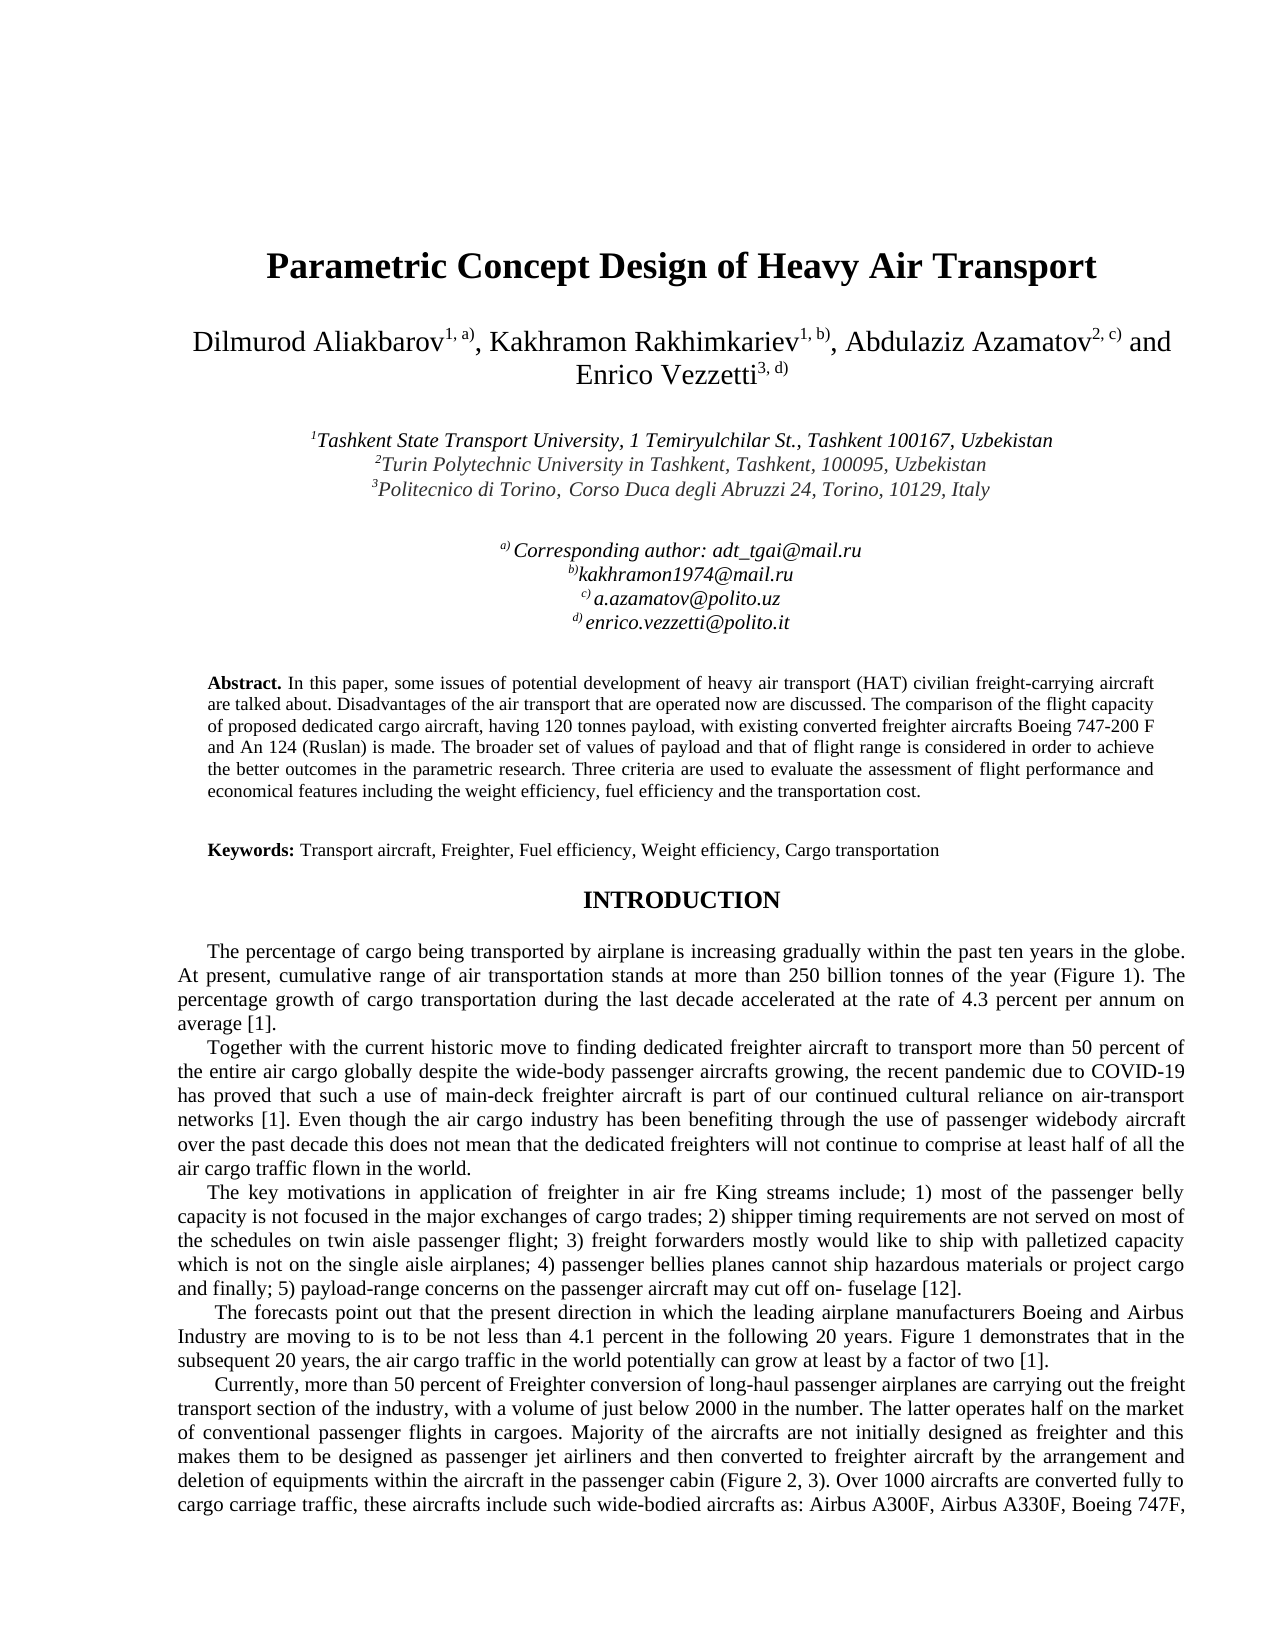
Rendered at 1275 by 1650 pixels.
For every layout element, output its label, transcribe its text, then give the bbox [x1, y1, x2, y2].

text Keywords: Transport aircraft, Freighter, Fuel efficiency, Weight efficiency, Cargo transportation [207, 839, 1156, 860]
text Together with the current historic move to finding dedicated freighter aircraft to transport more than 50 percent of the entire air cargo globally despite the wide-body passenger aircrafts growing, the recent pandemic due to COVID-19 has proved that such a use of main-deck freighter aircraft is part of our continued cultural reliance on air-transport networks [1]. Even though the air cargo industry has been benefiting through the use of passenger widebody aircraft over the past decade this does not mean that the dedicated freighters will not continue to comprise at least half of all the air cargo traffic flown in the world. [177, 1035, 1186, 1179]
text Abstract. In this paper, some issues of potential development of heavy air transport (HAT) civilian freight-carrying aircraft are talked about. Disadvantages of the air transport that are operated now are discussed. The comparison of the flight capacity of proposed dedicated cargo aircraft, having 120 tonnes payload, with existing converted freighter aircrafts Boeing 747-200 F and An 124 (Ruslan) is made. The broader set of values of payload and that of flight range is considered in order to achieve the better outcomes in the parametric research. Three criteria are used to evaluate the assessment of flight performance and economical features including the weight efficiency, fuel efficiency and the transportation cost. [207, 672, 1156, 801]
text The forecasts point out that the present direction in which the leading airplane manufacturers Boeing and Airbus Industry are moving to is to be not less than 4.1 percent in the following 20 years. Figure 1 demonstrates that in the subsequent 20 years, the air cargo traffic in the world potentially can grow at least by a factor of two [1]. [177, 1300, 1186, 1372]
title Parametric Concept Design of Heavy Air Transport [177, 243, 1186, 286]
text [177, 1372, 1186, 1516]
text a) Corresponding author: adt_tgai@mail.ru b)kakhramon1974@mail.ru c) a.azamatov@polito.uz d) enrico.vezzetti@polito.it [177, 538, 1186, 634]
subtitle INTRODUCTION [177, 885, 1186, 914]
text The percentage of cargo being transported by airplane is increasing gradually within the past ten years in the globe. At present, cumulative range of air transportation stands at more than 250 billion tonnes of the year (Figure 1). The percentage growth of cargo transportation during the last decade accelerated at the rate of 4.3 percent per annum on average [1]. [177, 939, 1186, 1035]
text 1Tashkent State Transport University, 1 Temiryulchilar St., Tashkent 100167, Uzbekistan 2Turin Polytechnic University in Tashkent, Tashkent, 100095, Uzbekistan 3Politecnico di Torino, Corso Duca degli Abruzzi 24, Torino, 10129, Italy [177, 428, 1186, 501]
text Dilmurod Aliakbarov1, a), Kakhramon Rakhimkariev1, b), Abdulaziz Azamatov2, c) and Enrico Vezzetti3, d) [177, 324, 1186, 391]
text The key motivations in application of freighter in air fre King streams include; 1) most of the passenger belly capacity is not focused in the major exchanges of cargo trades; 2) shipper timing requirements are not served on most of the schedules on twin aisle passenger flight; 3) freight forwarders mostly would like to ship with palletized capacity which is not on the single aisle airplanes; 4) passenger bellies planes cannot ship hazardous materials or project cargo and finally; 5) payload-range concerns on the passenger aircraft may cut off on- fuselage [12]. [177, 1179, 1186, 1300]
